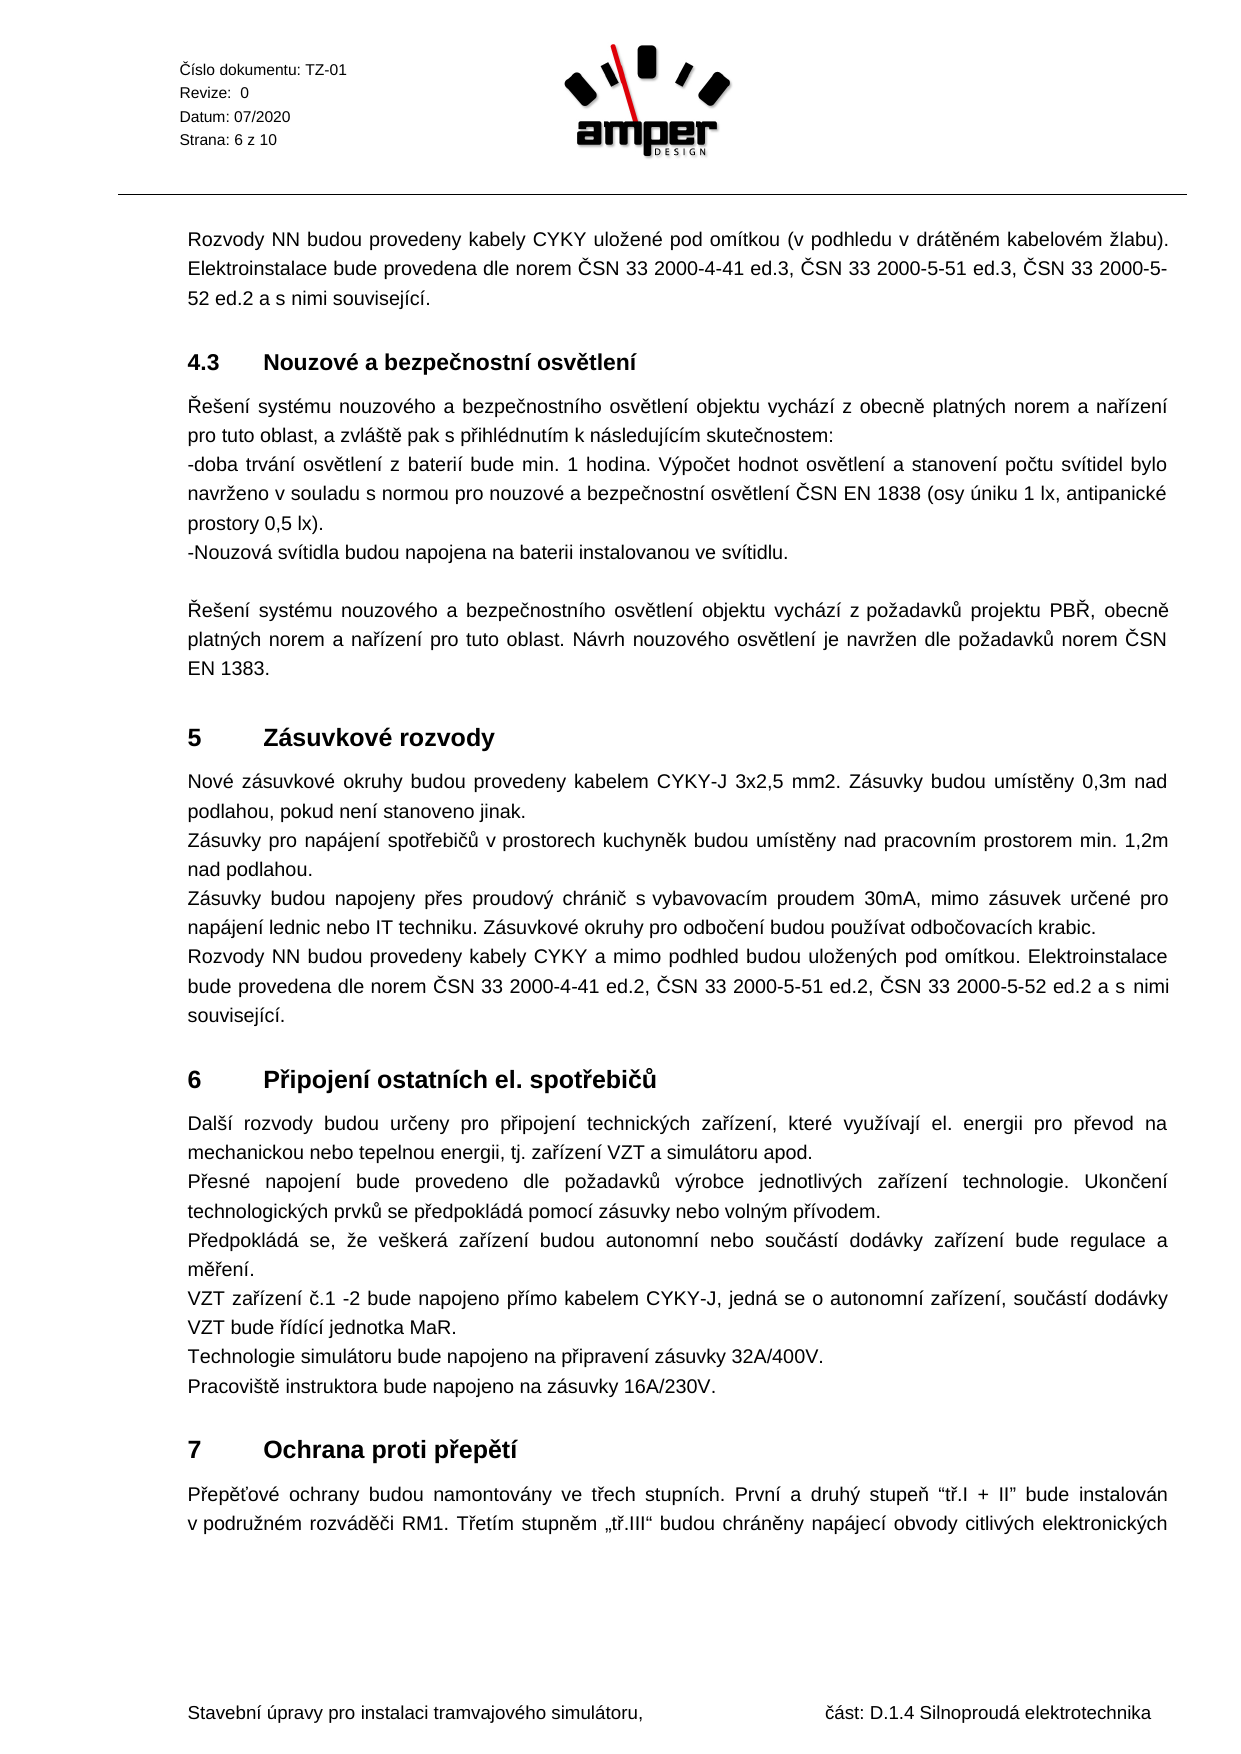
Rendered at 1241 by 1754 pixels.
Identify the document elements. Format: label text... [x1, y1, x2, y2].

subtitle Nouzové a bezpečnostní osvětlení [187, 351, 1169, 376]
text Rozvody NN budou provedeny kabely CYKY a mimo podhled budou uložených pod omítkou. Elektroinstalace bude provedena dle norem ČSN 33 2000-4-41 ed.2, ČSN 33 2000-5-51 ed.2, ČSN 33 2000-5-52 ed.2 a s nimi související. [187, 939, 1169, 1026]
text Předpokládá se, že veškerá zařízení budou autonomní nebo součástí dodávky zařízení bude regulace a měření. [187, 1222, 1169, 1281]
text Nové zásuvkové okruhy budou provedeny kabelem CYKY-J 3x2,5 mm2. Zásuvky budou umístěny 0,3m nad podlahou, pokud není stanoveno jinak. [187, 764, 1169, 822]
subtitle Ochrana proti přepětí [187, 1439, 1169, 1464]
text Pracoviště instruktora bude napojeno na zásuvky 16A/230V. [187, 1368, 1169, 1397]
text Řešení systému nouzového a bezpečnostního osvětlení objektu vychází z obecně platných norem a nařízení pro tuto oblast, a zvláště pak s přihlédnutím k následujícím skutečnostem: [187, 388, 1169, 447]
text -doba trvání osvětlení z baterií bude min. 1 hodina. Výpočet hodnot osvětlení a stanovení počtu svítidel bylo navrženo v souladu s normou pro nouzové a bezpečnostní osvětlení ČSN EN 1838 (osy úniku 1 lx, antipanické prostory 0,5 lx). [187, 447, 1169, 534]
picture [514, 26, 782, 175]
text Technologie simulátoru bude napojeno na připravení zásuvky 32A/400V. [187, 1339, 1169, 1368]
text -Nouzová svítidla budou napojena na baterii instalovanou ve svítidlu. [187, 534, 1169, 563]
text Zásuvky budou napojeny přes proudový chránič s vybavovacím proudem 30mA, mimo zásuvek určené pro napájení lednic nebo IT techniku. Zásuvkové okruhy pro odbočení budou používat odbočovacích krabic. [187, 881, 1169, 939]
text Další rozvody budou určeny pro připojení technických zařízení, které využívají el. energii pro převod na mechanickou nebo tepelnou energii, tj. zařízení VZT a simulátoru apod. [187, 1106, 1169, 1164]
text Zásuvky pro napájení spotřebičů v prostorech kuchyněk budou umístěny nad pracovním prostorem min. 1,2m nad podlahou. [187, 822, 1169, 881]
subtitle Zásuvkové rozvody [187, 726, 1169, 751]
text Přesné napojení bude provedeno dle požadavků výrobce jednotlivých zařízení technologie. Ukončení technologických prvků se předpokládá pomocí zásuvky nebo volným přívodem. [187, 1164, 1169, 1222]
text Řešení systému nouzového a bezpečnostního osvětlení objektu vychází z požadavků projektu PBŘ, obecně platných norem a nařízení pro tuto oblast. Návrh nouzového osvětlení je navržen dle požadavků norem ČSN EN 1383. [187, 592, 1169, 680]
subtitle Připojení ostatních el. spotřebičů [187, 1068, 1169, 1093]
text VZT zařízení č.1 -2 bude napojeno přímo kabelem CYKY-J, jedná se o autonomní zařízení, součástí dodávky VZT bude řídící jednotka MaR. [187, 1281, 1169, 1339]
text Rozvody NN budou provedeny kabely CYKY uložené pod omítkou (v podhledu v drátěném kabelovém žlabu). Elektroinstalace bude provedena dle norem ČSN 33 2000-4-41 ed.3, ČSN 33 2000-5-51 ed.3, ČSN 33 2000-5-52 ed.2 a s nimi související. [187, 222, 1169, 309]
